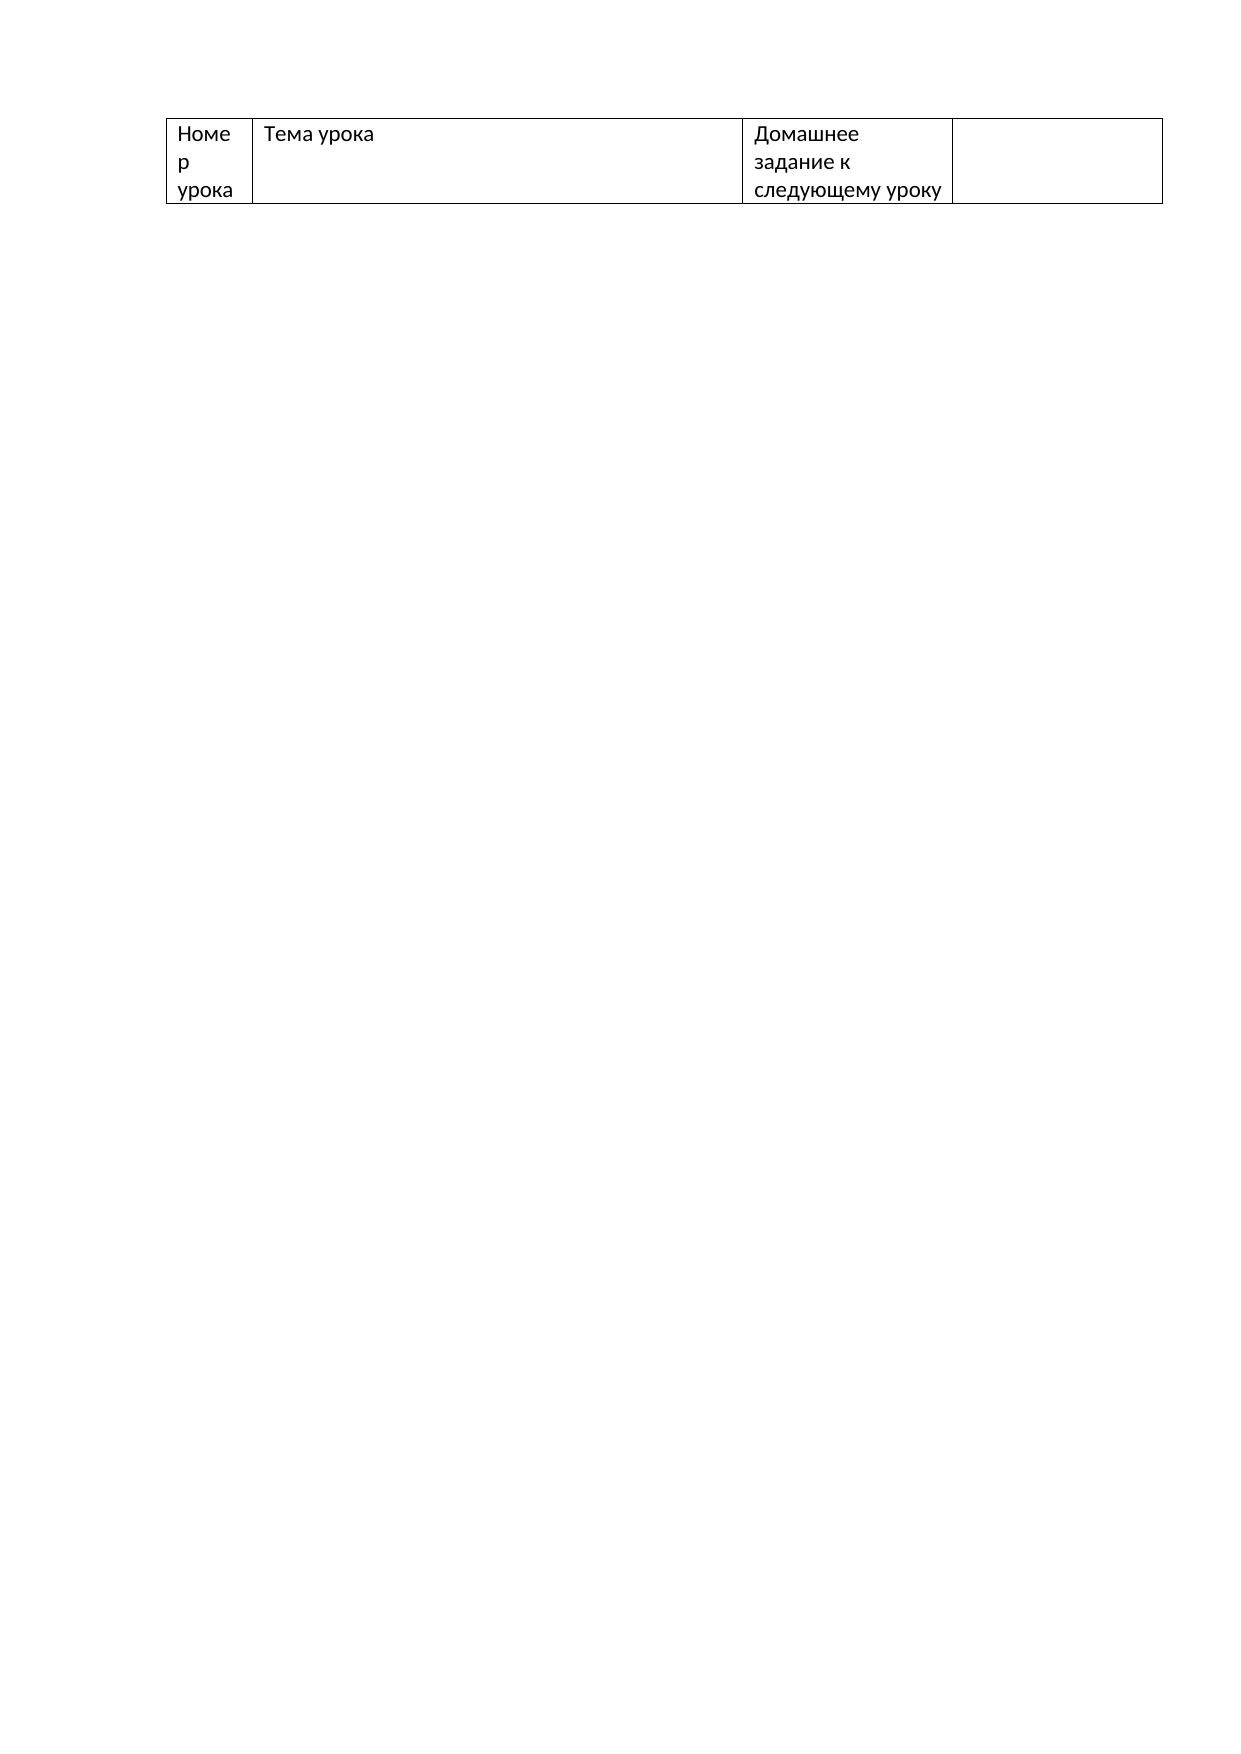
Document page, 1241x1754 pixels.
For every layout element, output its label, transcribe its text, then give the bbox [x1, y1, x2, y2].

table_header Домашнее задание к следующему уроку [743, 119, 952, 203]
table_header Тема урока [253, 119, 742, 203]
table_header Номер урока [167, 119, 252, 203]
table_header [953, 119, 1162, 203]
